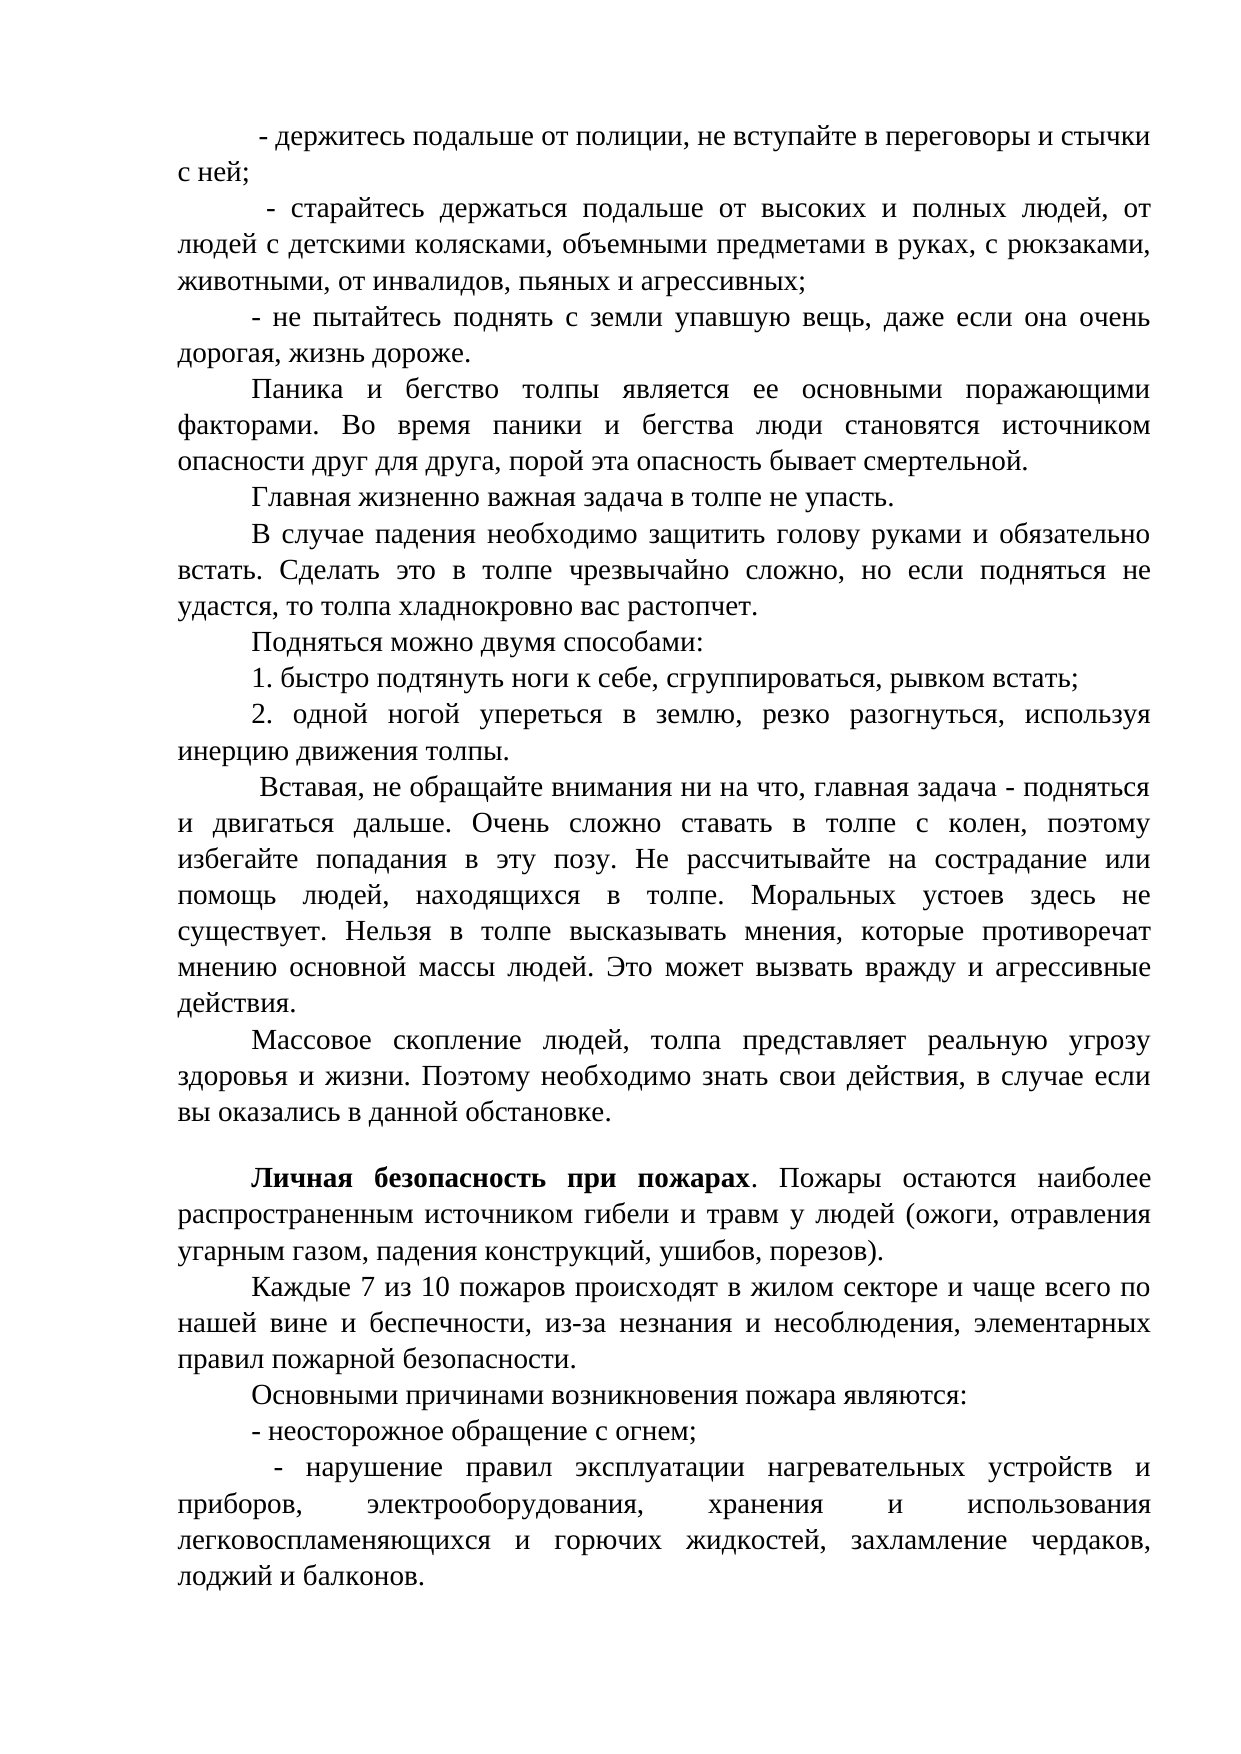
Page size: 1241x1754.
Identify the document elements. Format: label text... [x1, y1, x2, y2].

text - нарушение правил эксплуатации нагревательных устройств и приборов, электрооборудования, хранения и использования легковоспламеняющихся и горючих жидкостей, захламление чердаков, лоджий и балконов. [177, 1449, 1152, 1592]
text 1. быстро подтянуть ноги к себе, сгруппироваться, рывком встать; [177, 660, 1152, 694]
text - не пытайтесь поднять с земли упавшую вещь, даже если она очень дорогая, жизнь дороже. [177, 299, 1152, 368]
text Основными причинами возникновения пожара являются: [177, 1377, 1152, 1411]
text Паника и бегство толпы является ее основными поражающими факторами. Во время паники и бегства люди становятся источником опасности друг для друга, порой эта опасность бывает смертельной. [177, 371, 1152, 477]
text Массовое скопление людей, толпа представляет реальную угрозу здоровья и жизни. Поэтому необходимо знать свои действия, в случае если вы оказались в данной обстановке. [177, 1022, 1152, 1128]
text Главная жизненно важная задача в толпе не упасть. [177, 479, 1152, 513]
text В случае падения необходимо защитить голову руками и обязательно встать. Сделать это в толпе чрезвычайно сложно, но если подняться не удастся, то толпа хладнокровно вас растопчет. [177, 516, 1152, 622]
text Каждые 7 из 10 пожаров происходят в жилом секторе и чаще всего по нашей вине и беспечности, из-за незнания и несоблюдения, элементарных правил пожарной безопасности. [177, 1269, 1152, 1375]
text Вставая, не обращайте внимания ни на что, главная задача - подняться и двигаться дальше. Очень сложно ставать в толпе с колен, поэтому избегайте попадания в эту позу. Не рассчитывайте на сострадание или помощь людей, находящихся в толпе. Моральных устоев здесь не существует. Нельзя в толпе высказывать мнения, которые противоречат мнению основной массы людей. Это может вызвать вражду и агрессивные действия. [177, 769, 1152, 1019]
text - неосторожное обращение с огнем; [177, 1413, 1152, 1447]
text 2. одной ногой упереться в землю, резко разогнуться, используя инерцию движения толпы. [177, 696, 1152, 766]
text - держитесь подальше от полиции, не вступайте в переговоры и стычки с ней; [177, 118, 1152, 188]
text Личная безопасность при пожарах. Пожары остаются наиболее распространенным источником гибели и травм у людей (ожоги, отравления угарным газом, падения конструкций, ушибов, порезов). [177, 1160, 1152, 1266]
text - старайтесь держаться подальше от высоких и полных людей, от людей с детскими колясками, объемными предметами в руках, с рюкзаками, животными, от инвалидов, пьяных и агрессивных; [177, 190, 1152, 296]
text Подняться можно двумя способами: [177, 624, 1152, 658]
